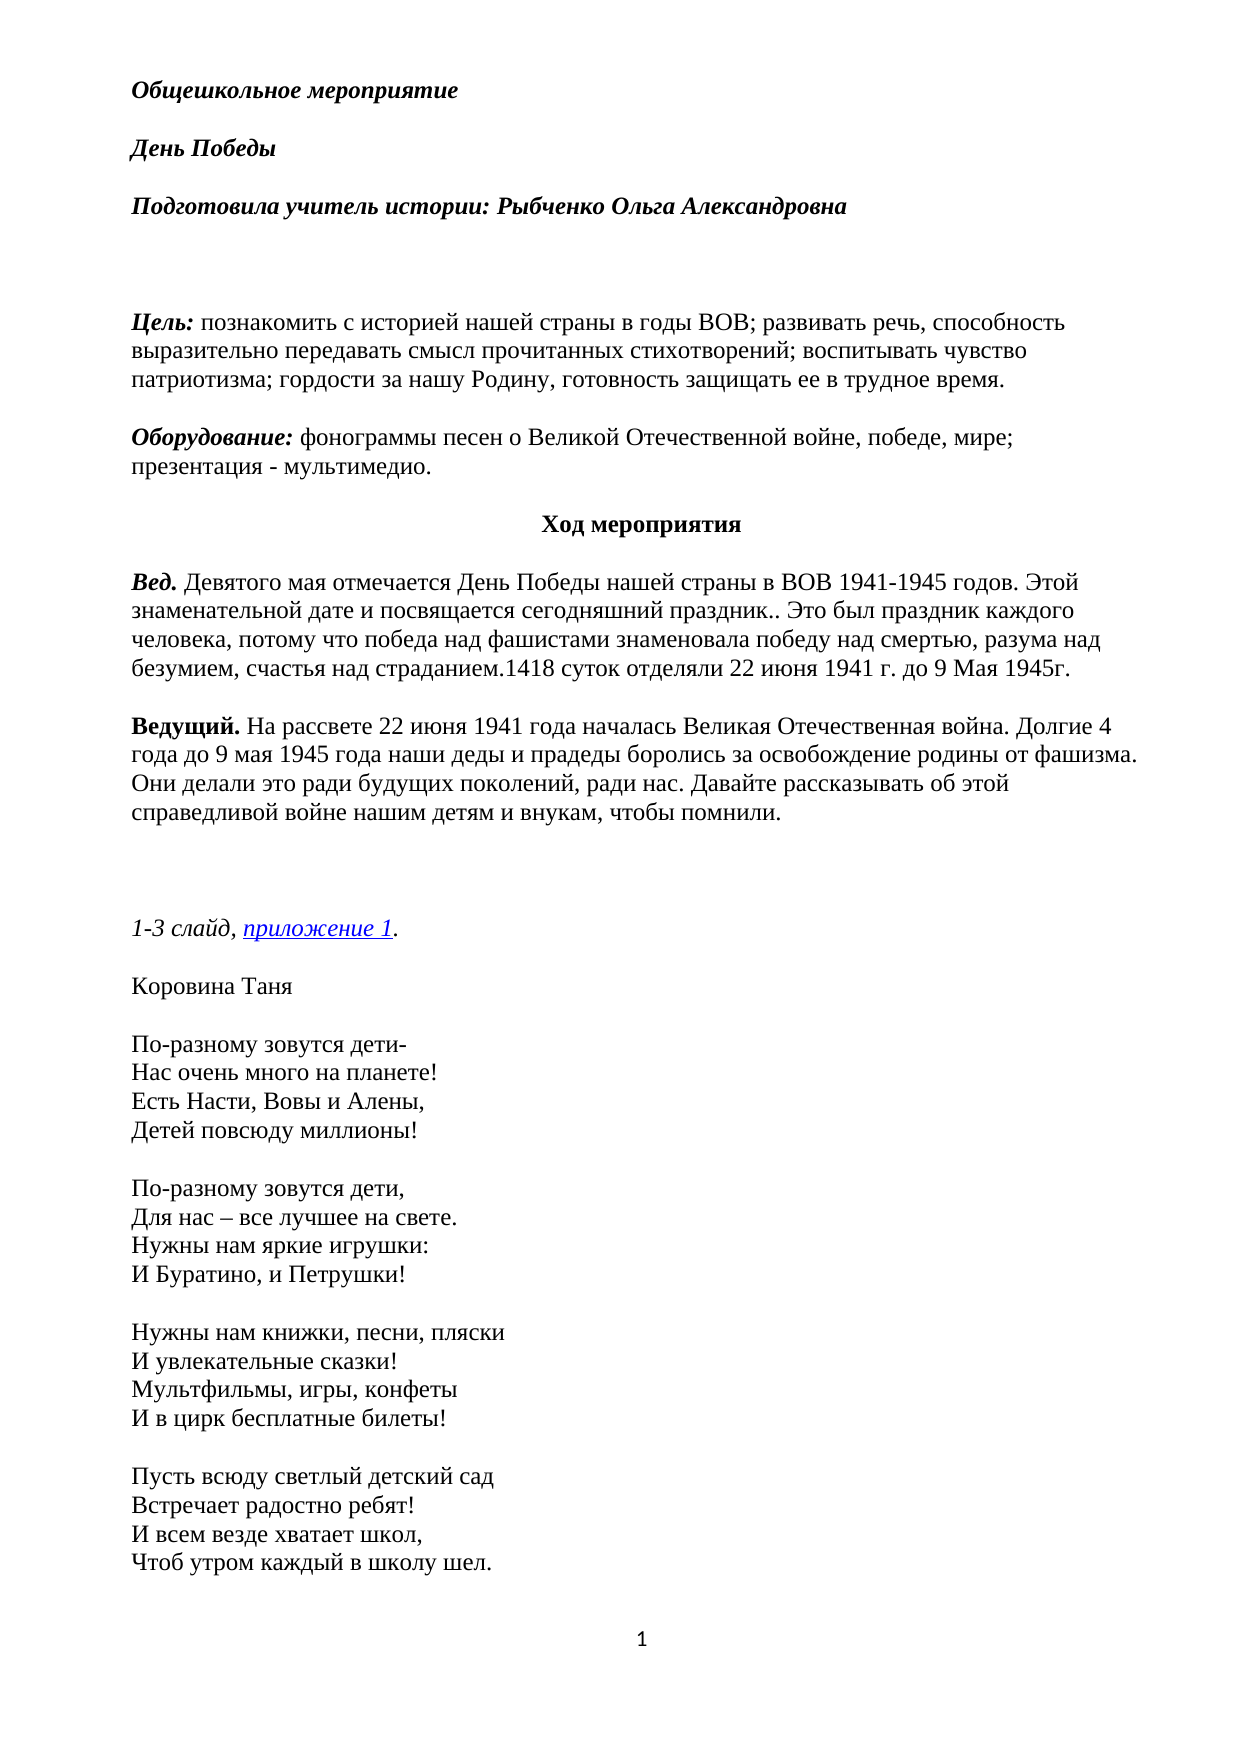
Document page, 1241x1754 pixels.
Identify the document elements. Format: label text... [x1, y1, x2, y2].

text Вед. Девятого мая отмечается День Победы нашей страны в ВОВ 1941-1945 годов. Этой знаменательной дате и посвящается сегодняшний праздник.. Это был праздник каждого человека, потому что победа над фашистами знаменовала победу над смертью, разума над безумием, счастья над страданием.1418 суток отделяли 22 июня 1941 г. до 9 Мая 1945г. [131, 567, 1152, 682]
text Ход мероприятия [131, 509, 1152, 537]
text Пусть всюду светлый детский сад Встречает радостно ребят! И всем везде хватает школ, Чтоб утром каждый в школу шел. [131, 1461, 1152, 1576]
text День Победы [131, 133, 1152, 162]
text Оборудование: фонограммы песен о Великой Отечественной войне, победе, мире; презентация - мультимедио. [131, 422, 1152, 479]
text По-разному зовутся дети, Для нас – все лучшее на свете. Нужны нам яркие игрушки: И Буратино, и Петрушки! [131, 1173, 1152, 1288]
text Общешкольное мероприятие [131, 75, 1152, 104]
text По-разному зовутся дети- Нас очень много на планете! Есть Насти, Вовы и Алены, Детей повсюду миллионы! [131, 1029, 1152, 1144]
text Коровина Таня [131, 971, 1152, 999]
text Ведущий. На рассвете 22 июня 1941 года началась Великая Отечественная война. Долгие 4 года до 9 мая 1945 года наши деды и прадеды боролись за освобождение родины от фашизма. Они делали это ради будущих поколений, ради нас. Давайте рассказывать об этой справедливой войне нашим детям и внукам, чтобы помнили. [131, 711, 1152, 826]
text Нужны нам книжки, песни, пляски И увлекательные сказки! Мультфильмы, игры, конфеты И в цирк бесплатные билеты! [131, 1317, 1152, 1432]
text Цель: познакомить с историей нашей страны в годы ВОВ; развивать речь, способность выразительно передавать смысл прочитанных стихотворений; воспитывать чувство патриотизма; гордости за нашу Родину, готовность защищать ее в трудное время. [131, 307, 1152, 393]
text Подготовила учитель истории: Рыбченко Ольга Александровна [131, 191, 1152, 219]
text 1-3 слайд, приложение 1. [131, 913, 1152, 942]
